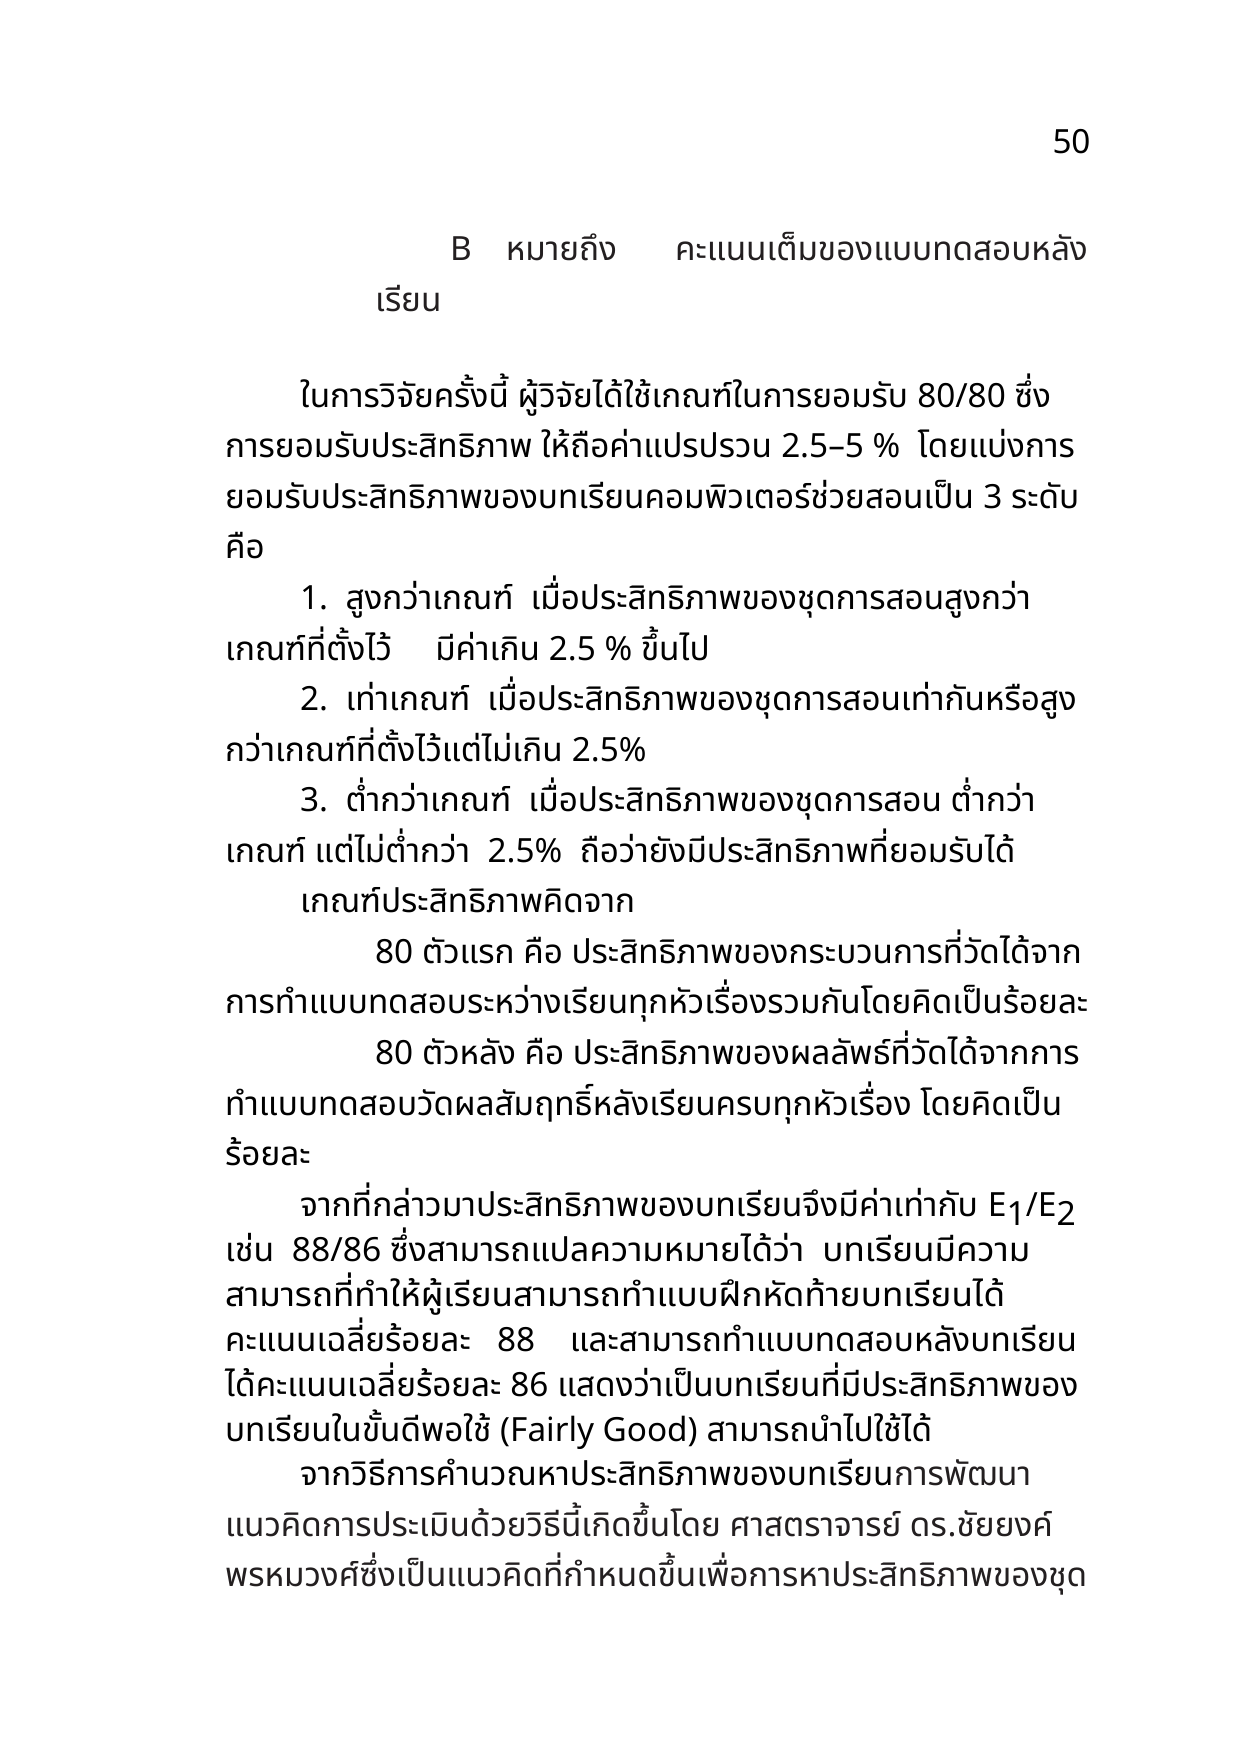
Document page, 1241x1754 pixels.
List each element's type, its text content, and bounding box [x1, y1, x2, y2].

text 1. สูงกว่าเกณฑ์ เมื่อประสิทธิภาพของชุดการสอนสูงกว่าเกณฑ์ที่ตั้งไว้ มีค่าเกิน 2.5 % ขึ้นไป [225, 574, 1090, 675]
text B หมายถึง คะแนนเต็มของแบบทดสอบหลังเรียน [375, 225, 1090, 326]
text 2. เท่าเกณฑ์ เมื่อประสิทธิภาพของชุดการสอนเท่ากันหรือสูงกว่าเกณฑ์ที่ตั้งไว้แต่ไม่เกิน 2.5% [225, 675, 1090, 776]
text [225, 1450, 1090, 1602]
text เกณฑ์ประสิทธิภาพคิดจาก [225, 877, 1090, 928]
text 80 ตัวหลัง คือ ประสิทธิภาพของผลลัพธ์ที่วัดได้จากการทำแบบทดสอบวัดผลสัมฤทธิ์หลังเรียนครบทุกหัวเรื่อง โดยคิดเป็นร้อยละ [225, 1029, 1090, 1180]
text 3. ต่ำกว่าเกณฑ์ เมื่อประสิทธิภาพของชุดการสอน ต่ำกว่าเกณฑ์ แต่ไม่ต่ำกว่า 2.5% ถือว่ายังมีประสิทธิภาพที่ยอมรับได้ [225, 776, 1090, 877]
text จากที่กล่าวมาประสิทธิภาพของบทเรียนจึงมีค่าเท่ากับ E1/E2 เช่น 88/86 ซึ่งสามารถแปลความหมายได้ว่า บทเรียนมีความสามารถที่ทำให้ผู้เรียนสามารถทำแบบฝึกหัดท้ายบทเรียนได้ คะแนนเฉลี่ยร้อยละ 88 และสามารถทำแบบทดสอบหลังบทเรียนได้คะแนนเฉลี่ยร้อยละ 86 แสดงว่าเป็นบทเรียนที่มีประสิทธิภาพของบทเรียนในขั้นดีพอใช้ (Fairly Good) สามารถนำไปใช้ได้ [225, 1180, 1090, 1450]
text 80 ตัวแรก คือ ประสิทธิภาพของกระบวนการที่วัดได้จากการทำแบบทดสอบระหว่างเรียนทุกหัวเรื่องรวมกันโดยคิดเป็นร้อยละ [225, 928, 1090, 1029]
text ในการวิจัยครั้งนี้ ผู้วิจัยได้ใช้เกณฑ์ในการยอมรับ 80/80 ซึ่งการยอมรับประสิทธิภาพ ให้ถือค่าแปรปรวน 2.5–5 % โดยแบ่งการยอมรับประสิทธิภาพของบทเรียนคอมพิวเตอร์ช่วยสอนเป็น 3 ระดับคือ [225, 371, 1090, 574]
